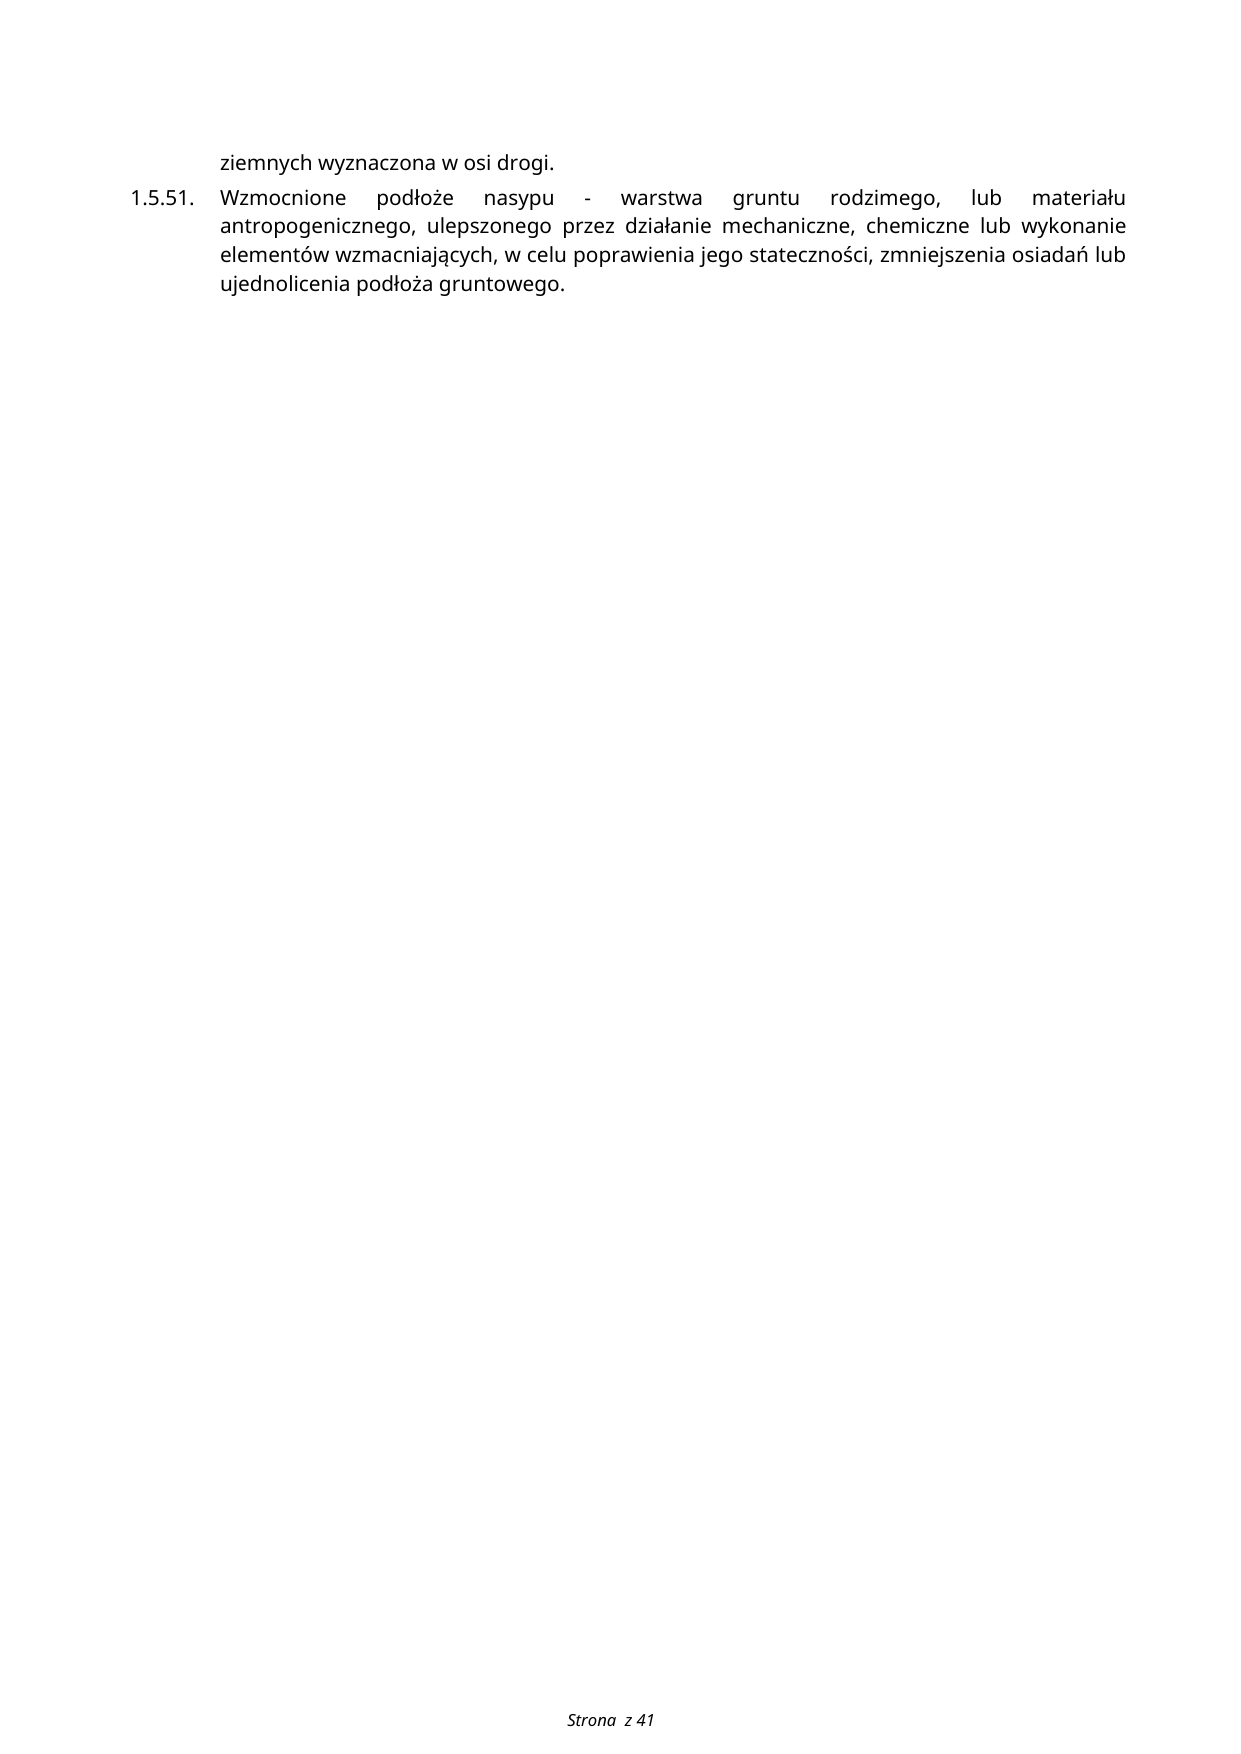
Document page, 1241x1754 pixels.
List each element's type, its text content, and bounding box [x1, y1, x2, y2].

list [130, 147, 1127, 176]
list Wzmocnione podłoże nasypu - warstwa gruntu rodzimego, lub materiału antropogenicznego, ulepszonego przez działanie mechaniczne, chemiczne lub wykonanie elementów wzmacniających, w celu poprawienia jego stateczności, zmniejszenia osiadań lub ujednolicenia podłoża gruntowego. [130, 182, 1127, 298]
